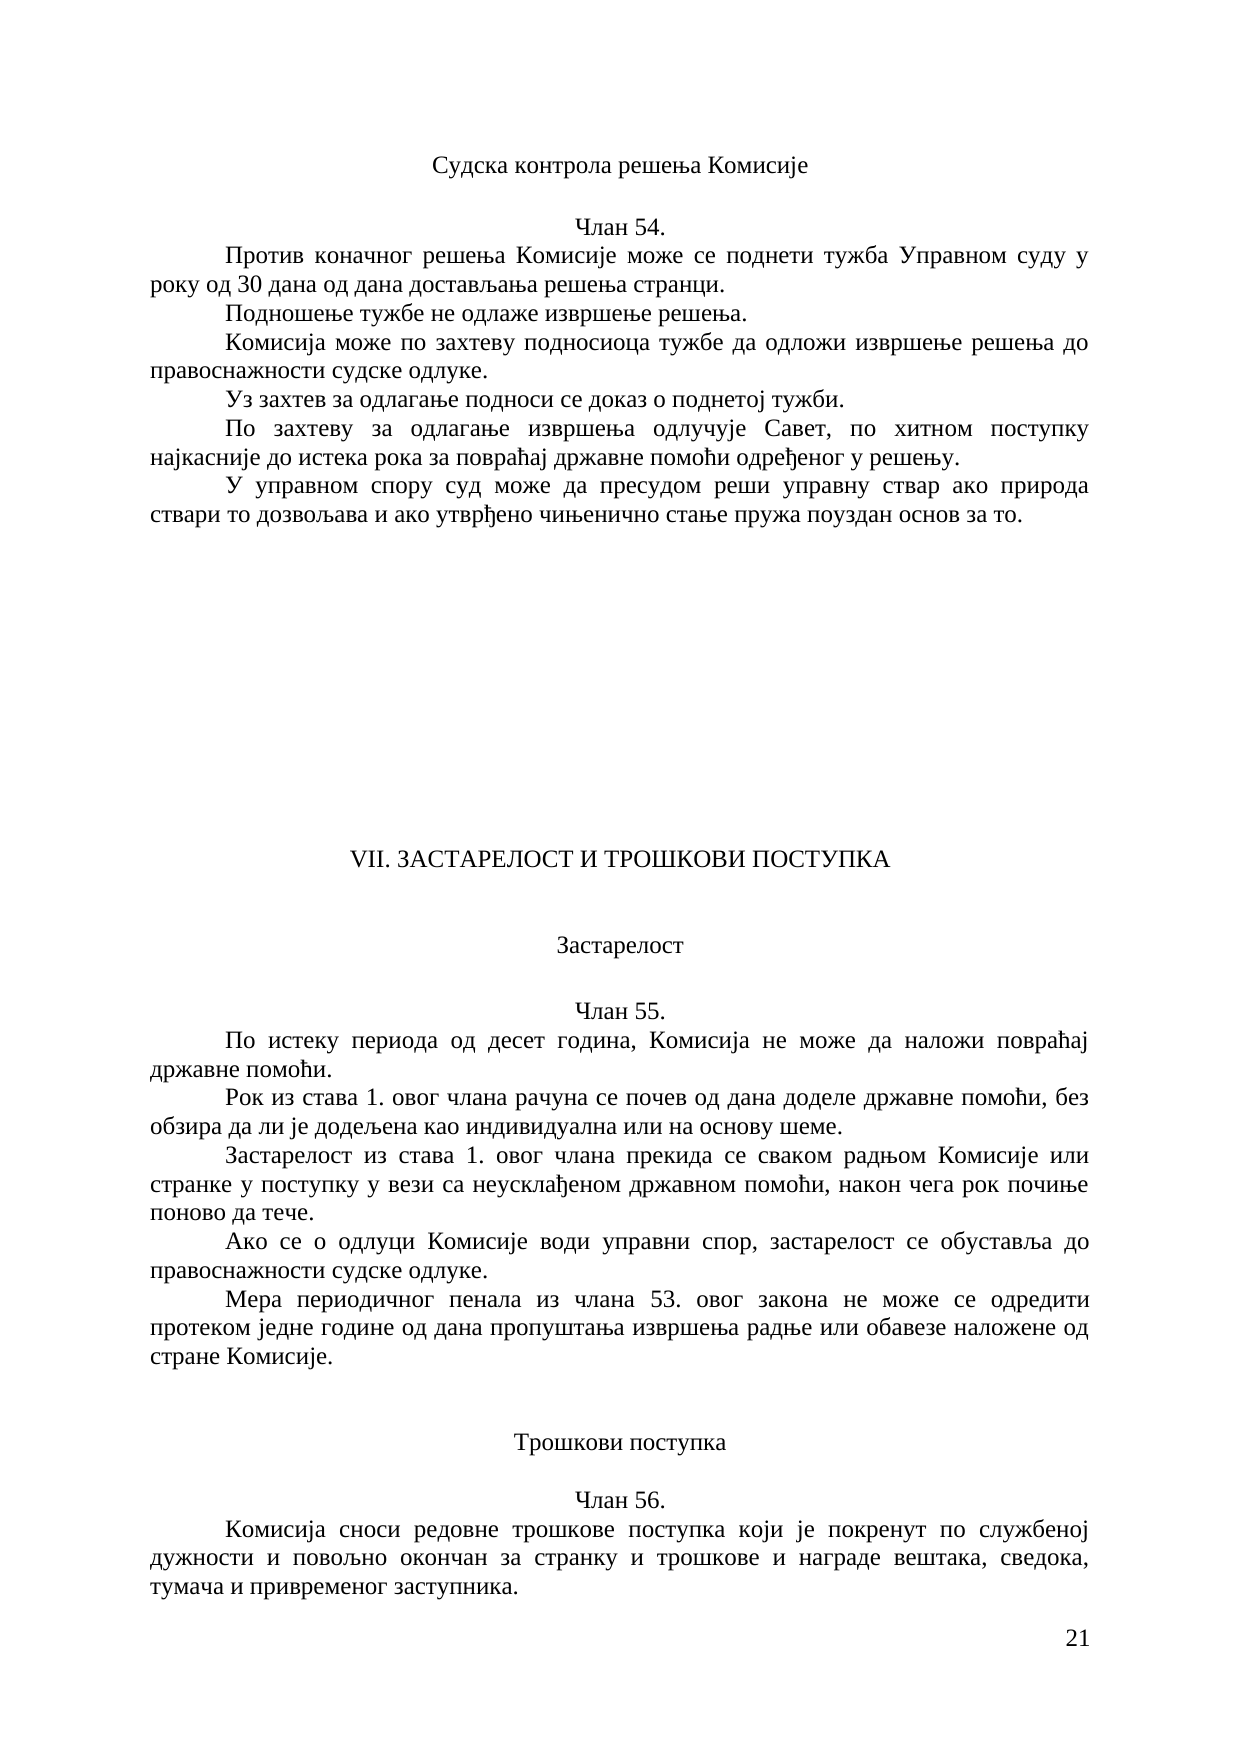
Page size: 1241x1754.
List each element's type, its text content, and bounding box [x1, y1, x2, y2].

subtitle Члан 55. [150, 996, 1090, 1025]
text По захтеву за одлагање извршења одлучује Савет, по хитном поступку најкасније до истека рока за повраћај државне помоћи одређеног у решењу. [150, 413, 1090, 470]
text Члан 54. [150, 212, 1090, 240]
text Уз захтев за одлагање подноси се доказ о поднетој тужби. [150, 384, 1090, 413]
text Ако се о одлуци Комисије води управни спор, застарелост се обуставља до правоснажности судске одлуке. [150, 1226, 1090, 1284]
subtitle Застарелост [150, 930, 1090, 959]
text Рок из става 1. овог члана рачуна се почев од дана доделе државне помоћи, без обзира да ли је додељена као индивидуална или на основу шеме. [150, 1082, 1090, 1140]
text Судска контрола решења Комисије [150, 150, 1090, 179]
text VII. ЗАСТАРЕЛОСТ И ТРОШКОВИ ПОСТУПКА [150, 844, 1090, 873]
text Против коначног решења Комисије може се поднети тужба Управном суду у року од 30 дана од дана достављања решења странци. [150, 240, 1090, 298]
text По истеку периода од десет година, Комисија не може да наложи повраћај државне помоћи. [150, 1025, 1090, 1082]
text Застарелост из става 1. овог члана прекида се сваком радњом Комисије или странке у поступку у вези са неусклађеном државном помоћи, након чега рок почиње поново да тече. [150, 1140, 1090, 1226]
text У управном спору суд може да пресудом реши управну ствар ако природа ствари то дозвољава и ако утврђено чињенично стање пружа поуздан основ за то. [150, 470, 1090, 528]
subtitle Трошкови поступка [150, 1427, 1090, 1456]
text Комисија сноси редовне трошкове поступка који је покренут по службеној дужности и повољно окончан за странку и трошкове и награде вештака, сведока, тумача и привременог заступника. [150, 1514, 1090, 1600]
text Подношење тужбе не одлаже извршење решења. [150, 298, 1090, 327]
text Комисија може по захтеву подносиоца тужбе да одложи извршење решења до правоснажности судске одлуке. [150, 327, 1090, 384]
text Мера периодичног пенала из члана 53. овог закона не може се одредити протеком једне године од дана пропуштања извршења радње или обавезе наложене од стране Комисије. [150, 1284, 1090, 1370]
subtitle Члан 56. [150, 1485, 1090, 1514]
